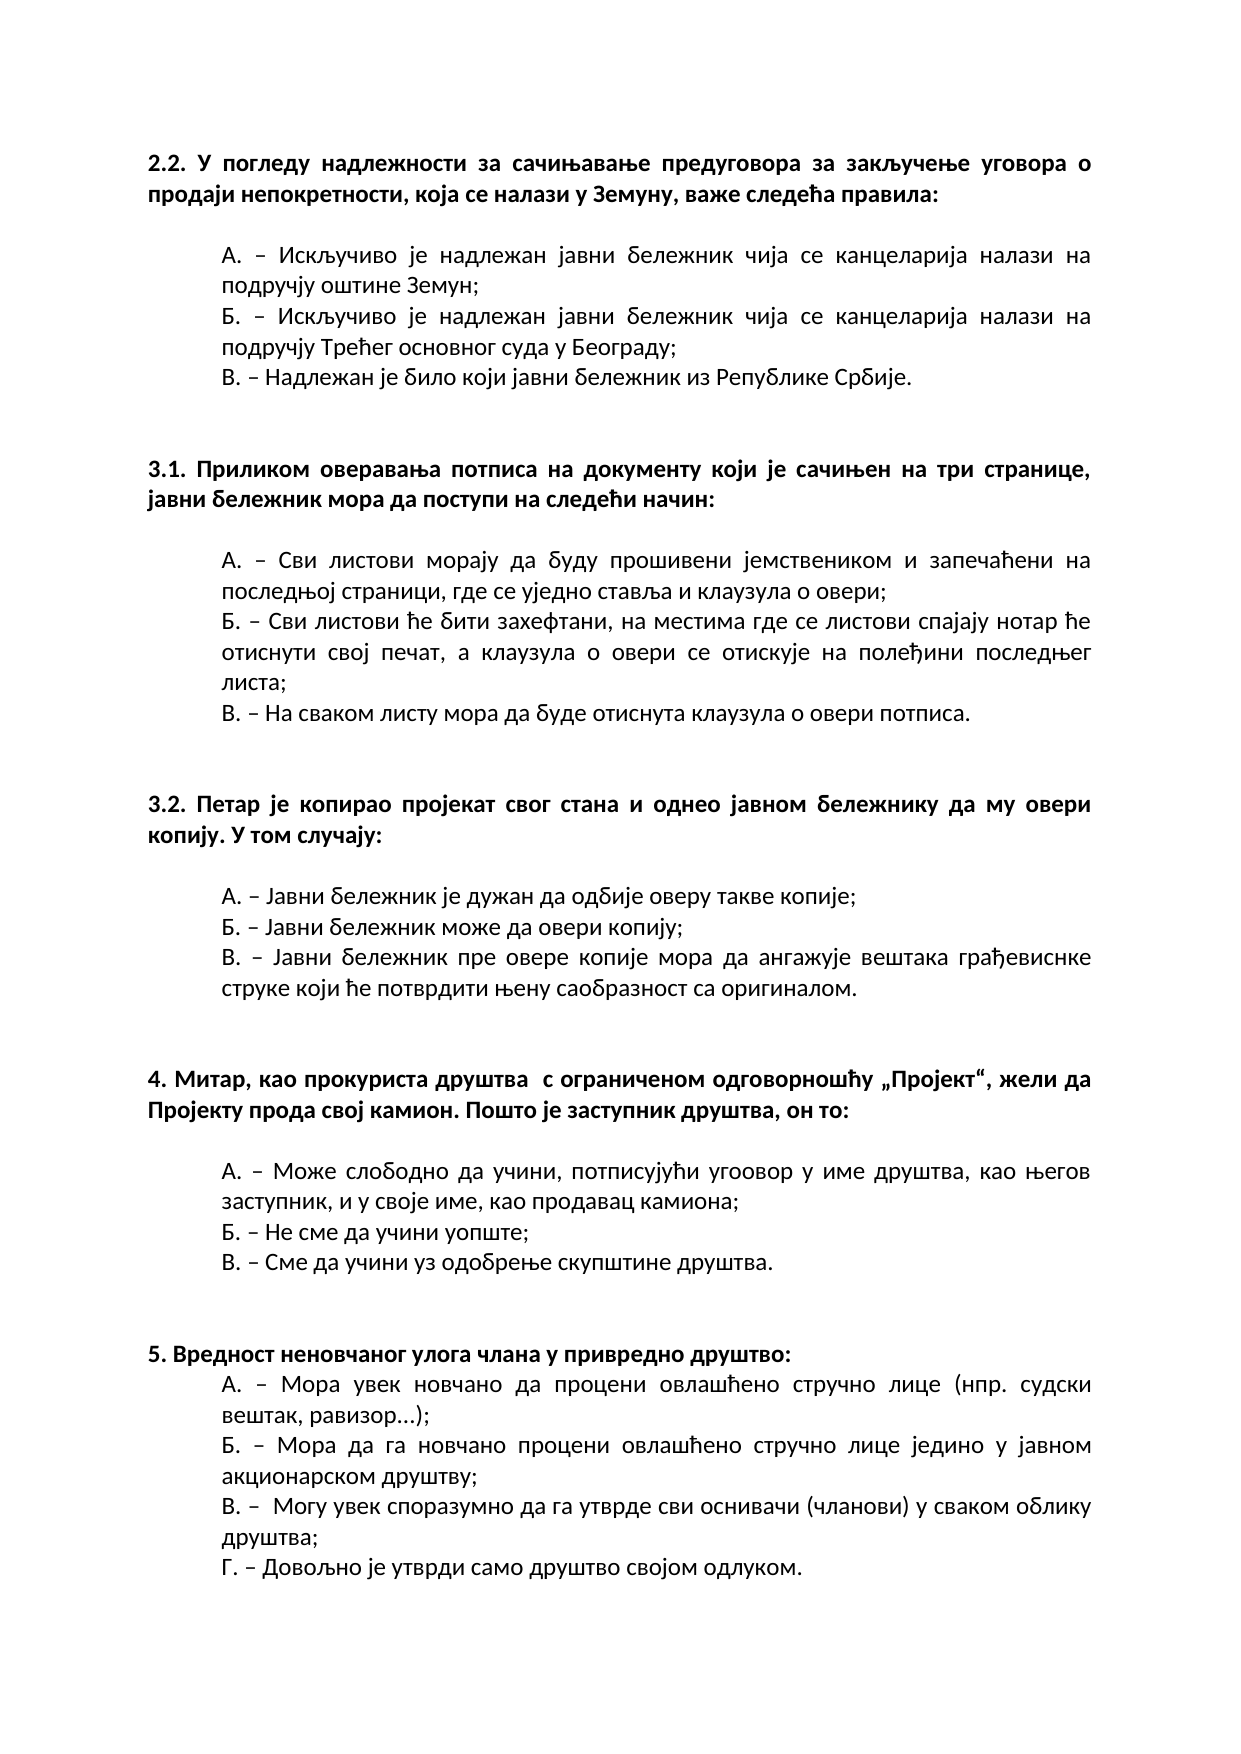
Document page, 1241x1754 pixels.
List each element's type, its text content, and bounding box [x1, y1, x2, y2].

text А. – Јавни бележник је дужан да одбије оверу такве копије; [221, 880, 1093, 911]
text А. – Може слободно да учини, потписујући угоовор у име друштва, као његов заступник, и у своје име, као продавац камиона; [221, 1155, 1093, 1216]
text Б. – Искључиво је надлежан јавни бележник чија се канцеларија налази на подручју Трећег основног суда у Београду; [221, 300, 1093, 361]
text 2.2. У погледу надлежности за сачињавање предуговора за закључење уговора о продаји непокретности, која се налази у Земуну, важе следећа правила: [148, 148, 1093, 209]
text Б. – Не сме да учини уопште; [221, 1216, 1093, 1246]
text А. – Сви листови морају да буду прошивени јемствеником и запечаћени на последњој страници, где се уједно ставља и клаузула о овери; [221, 544, 1093, 605]
text В. – Сме да учини уз одобрење скупштине друштва. [221, 1246, 1093, 1277]
text Г. – Довољно је утврди само друштво својом одлуком. [221, 1552, 1093, 1582]
text А. – Мора увек новчано да процени овлашћено стручно лице (нпр. судски вештак, равизор...); [221, 1368, 1093, 1429]
text В. – Надлежан је било који јавни бележник из Републике Србије. [221, 361, 1093, 392]
text Б. – Сви листови ће бити захефтани, на местима где се листови спајају нотар ће отиснути свој печат, а клаузула о овери се отискује на полеђини последњег листа; [221, 605, 1093, 697]
text 4. Митар, као прокуриста друштва с ограниченом одговорношћу „Пројект“, жели да Пројекту прода свој камион. Пошто је заступник друштва, он то: [148, 1063, 1093, 1124]
text В. – Могу увек споразумно да га утврде сви оснивачи (чланови) у сваком облику друштва; [221, 1491, 1093, 1552]
text А. – Искључиво је надлежан јавни бележник чија се канцеларија налази на подручју оштине Земун; [221, 239, 1093, 300]
text 3.1. Приликом оверавања потписа на документу који је сачињен на три странице, јавни бележник мора да поступи на следећи начин: [148, 453, 1093, 514]
text В. – На сваком листу мора да буде отиснута клаузула о овери потписа. [221, 697, 1093, 727]
text Б. – Јавни бележник може да овери копију; [221, 911, 1093, 941]
text В. – Јавни бележник пре овере копије мора да ангажује вештака грађевиснке струке који ће потврдити њену саобразност са оригиналом. [221, 941, 1093, 1002]
text 5. Вредност неновчаног улога члана у привредно друштво: [148, 1338, 1093, 1368]
text 3.2. Петар је копирао пројекат свог стана и однео јавном бележнику да му овери копију. У том случају: [148, 788, 1093, 849]
text Б. – Мора да га новчано процени овлашћено стручно лице једино у јавном акционарском друштву; [221, 1429, 1093, 1491]
